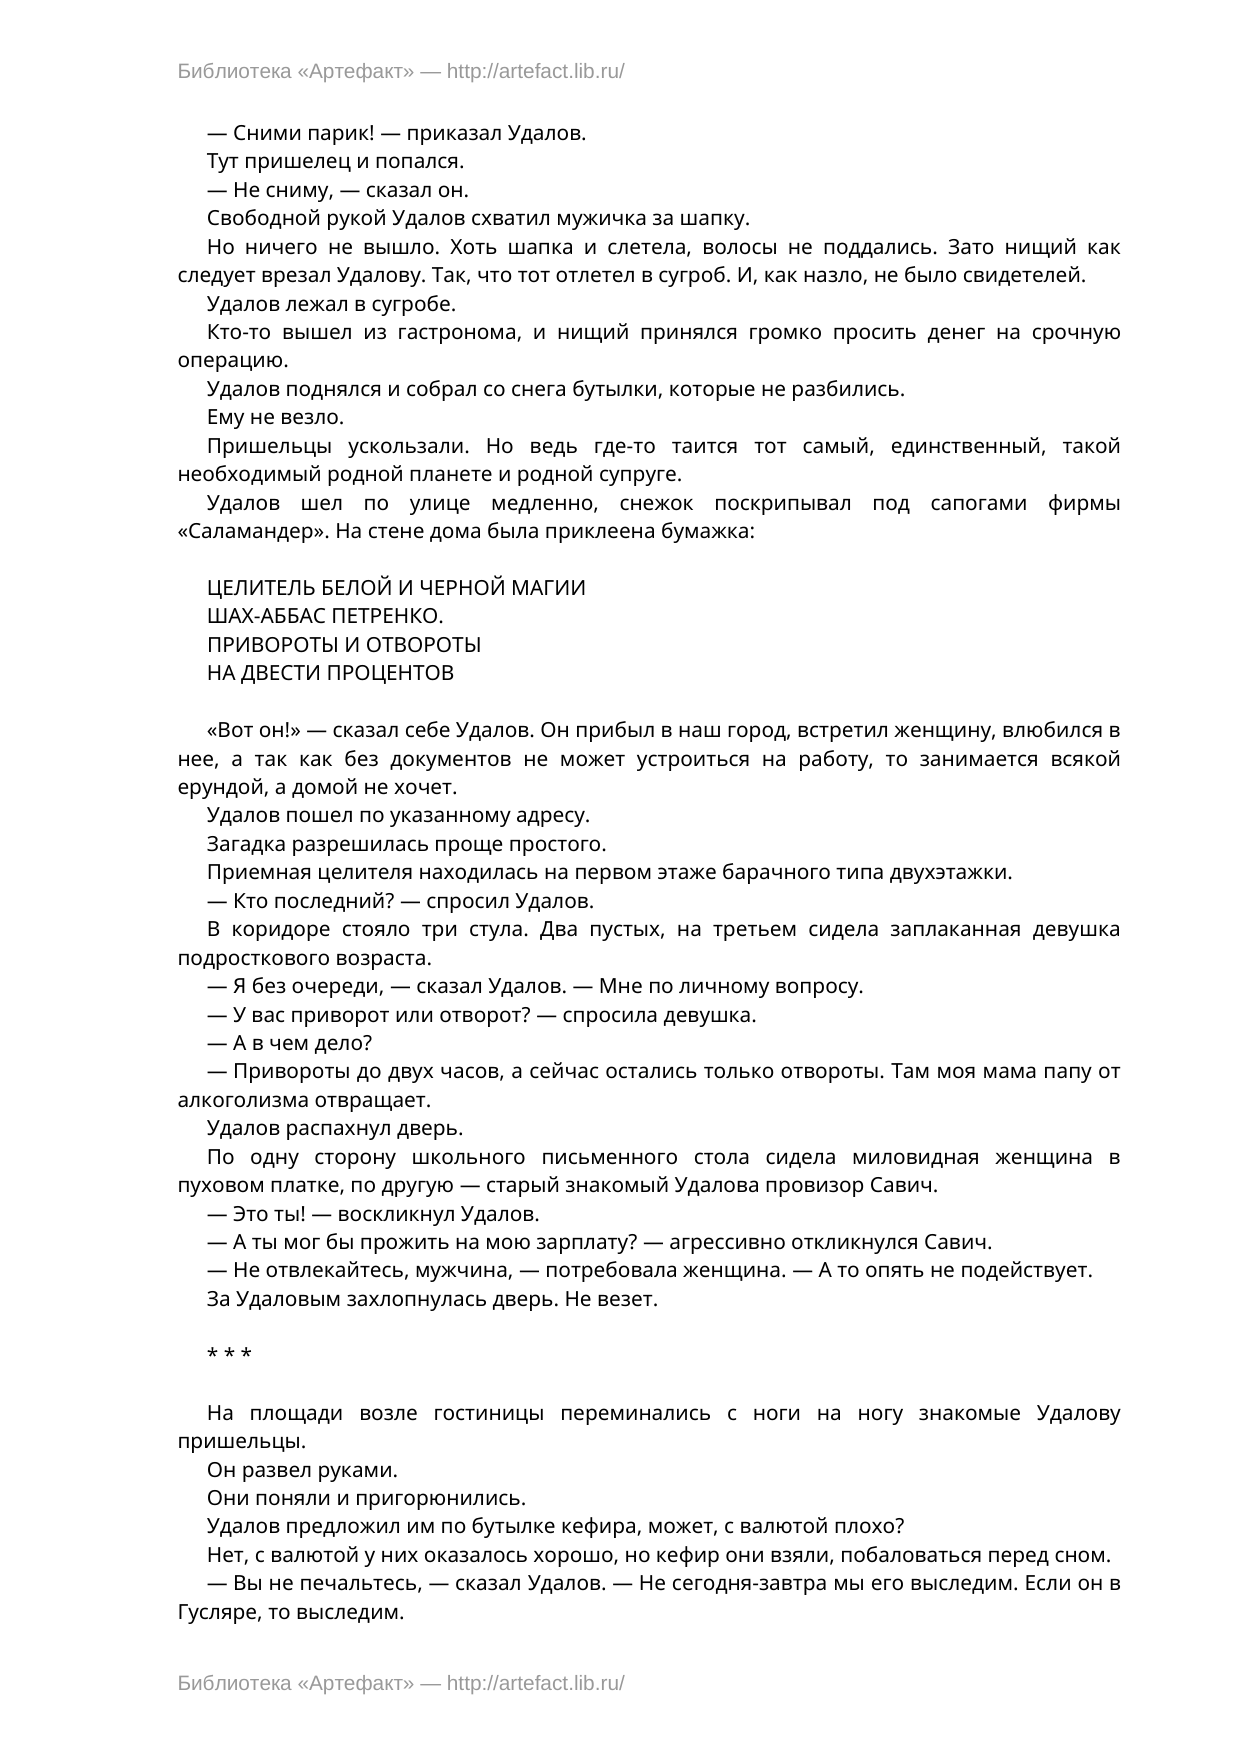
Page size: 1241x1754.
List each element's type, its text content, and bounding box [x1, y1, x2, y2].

text Приемная целителя находилась на первом этаже барачного типа двухэтажки. [177, 857, 1122, 886]
text Удалов шел по улице медленно, снежок поскрипывал под сапогами фирмы «Саламандер». На стене дома была приклеена бумажка: [177, 488, 1122, 545]
text — Не отвлекайтесь, мужчина, — потребовала женщина. — А то опять не подействует. [177, 1256, 1122, 1284]
text — Это ты! — воскликнул Удалов. [177, 1199, 1122, 1227]
text Нет, с валютой у них оказалось хорошо, но кефир они взяли, побаловаться перед сном. [177, 1540, 1122, 1568]
text Тут пришелец и попался. [177, 147, 1122, 175]
text — Не сниму, — сказал он. [177, 175, 1122, 203]
text Но ничего не вышло. Хоть шапка и слетела, волосы не поддались. Зато нищий как следует врезал Удалову. Так, что тот отлетел в сугроб. И, как назло, не было свидетелей. [177, 232, 1122, 289]
text — Вы не печальтесь, — сказал Удалов. — Не сегодня-завтра мы его выследим. Если он в Гусляре, то выследим. [177, 1568, 1122, 1625]
text Удалов пошел по указанному адресу. [177, 801, 1122, 829]
text — Сними парик! — приказал Удалов. [177, 118, 1122, 147]
text На площади возле гостиницы переминались с ноги на ногу знакомые Удалову пришельцы. [177, 1398, 1122, 1455]
text «Вот он!» — сказал себе Удалов. Он прибыл в наш город, встретил женщину, влюбился в нее, а так как без документов не может устроиться на работу, то занимается всякой ерундой, а домой не хочет. [177, 715, 1122, 801]
text Удалов предложил им по бутылке кефира, может, с валютой плохо? [177, 1512, 1122, 1540]
text За Удаловым захлопнулась дверь. Не везет. [177, 1284, 1122, 1312]
text Кто-то вышел из гастронома, и нищий принялся громко просить денег на срочную операцию. [177, 317, 1122, 374]
text Удалов распахнул дверь. [177, 1113, 1122, 1142]
text — А в чем дело? [177, 1028, 1122, 1057]
text Удалов лежал в сугробе. [177, 289, 1122, 317]
text ПРИВОРОТЫ И ОТВОРОТЫ [177, 630, 1122, 658]
text Загадка разрешилась проще простого. [177, 829, 1122, 857]
text Они поняли и пригорюнились. [177, 1483, 1122, 1512]
text — У вас приворот или отворот? — спросила девушка. [177, 1000, 1122, 1028]
text В коридоре стояло три стула. Два пустых, на третьем сидела заплаканная девушка подросткового возраста. [177, 914, 1122, 971]
text НА ДВЕСТИ ПРОЦЕНТОВ [177, 658, 1122, 687]
text Удалов поднялся и собрал со снега бутылки, которые не разбились. [177, 374, 1122, 402]
text Свободной рукой Удалов схватил мужичка за шапку. [177, 203, 1122, 232]
text Ему не везло. [177, 402, 1122, 431]
text ЦЕЛИТЕЛЬ БЕЛОЙ И ЧЕРНОЙ МАГИИ [177, 573, 1122, 602]
text Пришельцы ускользали. Но ведь где-то таится тот самый, единственный, такой необходимый родной планете и родной супруге. [177, 431, 1122, 488]
text — Кто последний? — спросил Удалов. [177, 886, 1122, 914]
text ШАХ-АББАС ПЕТРЕНКО. [177, 602, 1122, 630]
text — А ты мог бы прожить на мою зарплату? — агрессивно откликнулся Савич. [177, 1227, 1122, 1256]
text Он развел руками. [177, 1455, 1122, 1483]
subtitle * * * [177, 1341, 1122, 1369]
text — Привороты до двух часов, а сейчас остались только отвороты. Там моя мама папу от алкоголизма отвращает. [177, 1057, 1122, 1113]
text По одну сторону школьного письменного стола сидела миловидная женщина в пуховом платке, по другую — старый знакомый Удалова провизор Савич. [177, 1142, 1122, 1199]
text — Я без очереди, — сказал Удалов. — Мне по личному вопросу. [177, 971, 1122, 1000]
